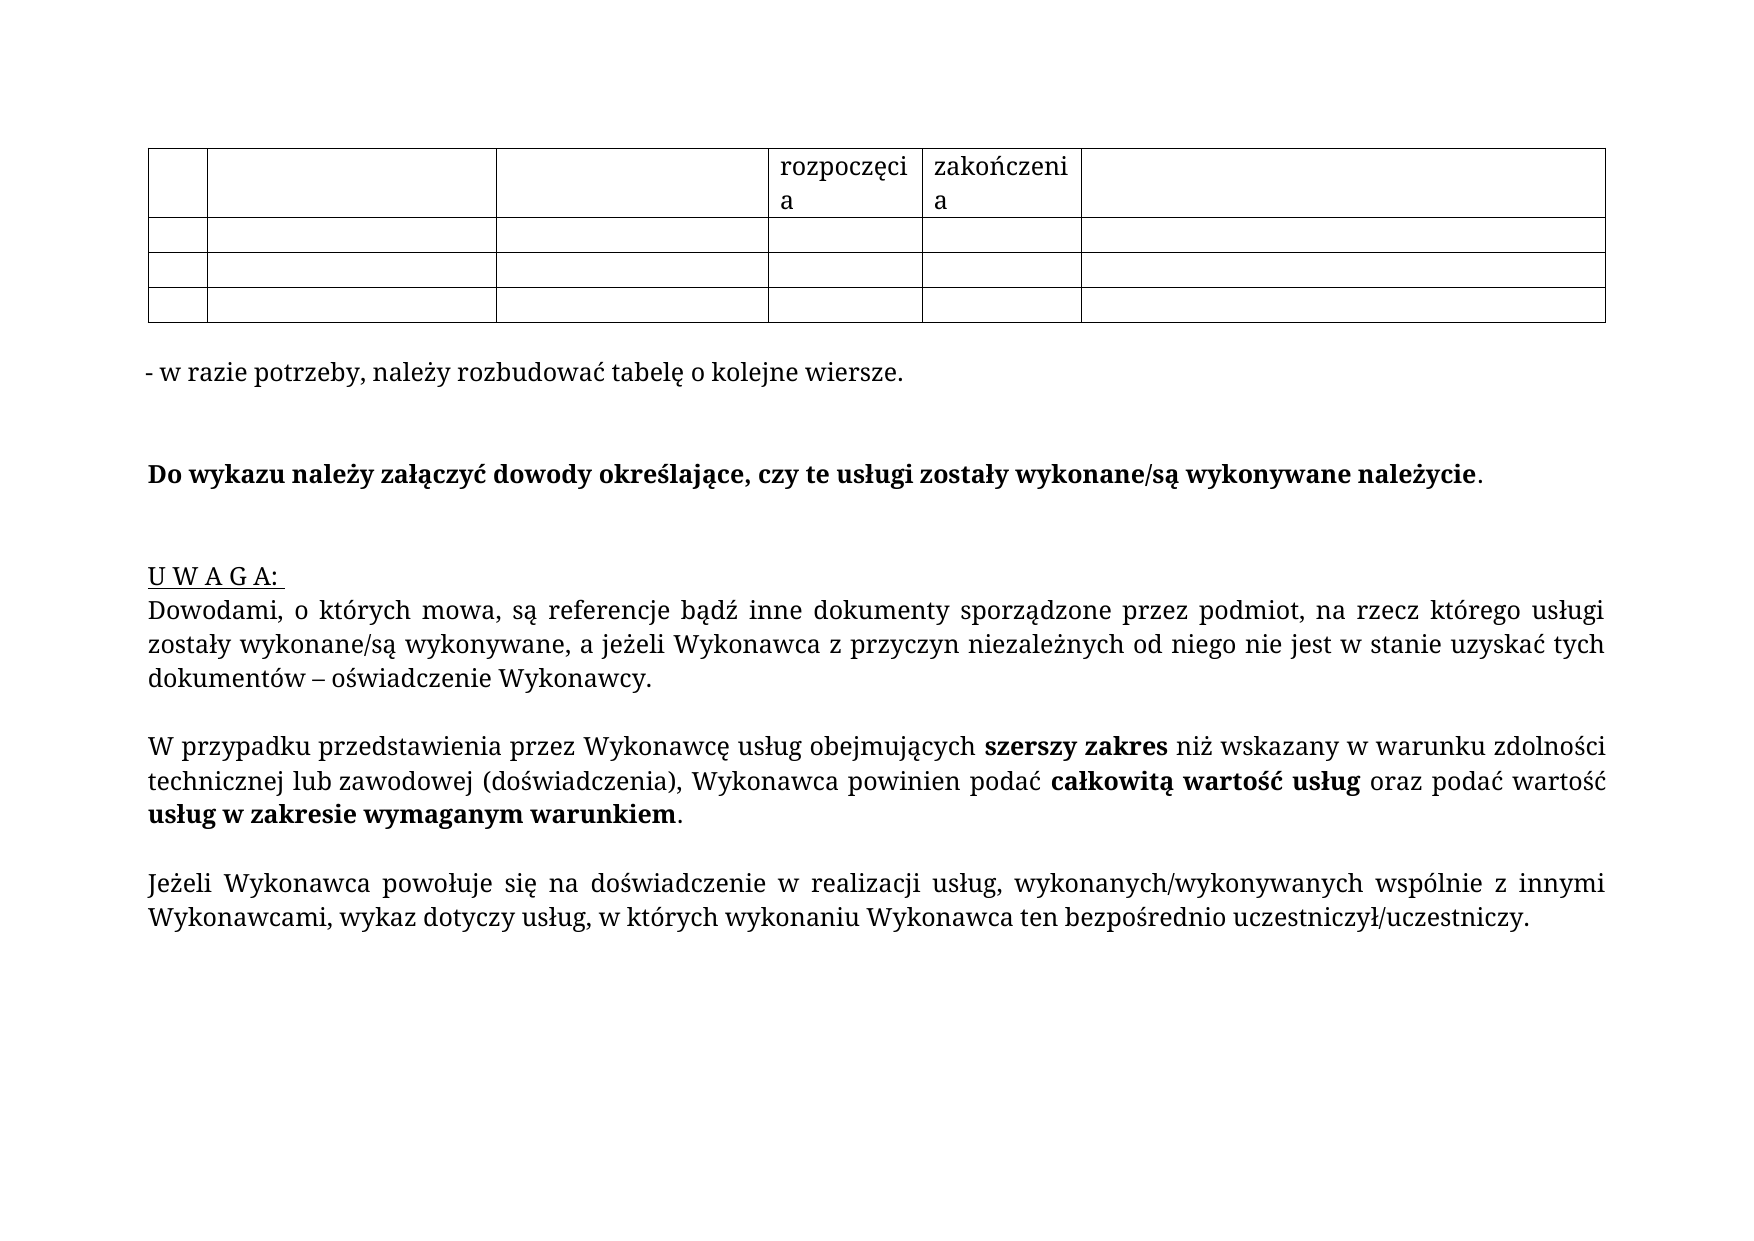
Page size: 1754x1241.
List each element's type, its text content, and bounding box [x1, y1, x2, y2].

table_cell [1082, 149, 1605, 217]
table_cell [208, 218, 496, 252]
table_cell [497, 288, 768, 322]
table_cell [208, 149, 496, 217]
table_cell [923, 253, 1081, 287]
table_cell [769, 218, 922, 252]
table_cell [923, 288, 1081, 322]
text Dowodami, o których mowa, są referencje bądź inne dokumenty sporządzone przez podmiot, na rzecz którego usługi zostały wykonane/są wykonywane, a jeżeli Wykonawca z przyczyn niezależnych od niego nie jest w stanie uzyskać tych dokumentów – oświadczenie Wykonawcy. [148, 593, 1606, 695]
table_cell [208, 288, 496, 322]
table_cell [1082, 288, 1605, 322]
table_cell [769, 288, 922, 322]
table_cell [149, 253, 207, 287]
table_cell [149, 218, 207, 252]
text Do wykazu należy załączyć dowody określające, czy te usługi zostały wykonane/są wykonywane należycie. [148, 457, 1606, 491]
table_cell [769, 253, 922, 287]
table_cell [497, 253, 768, 287]
table_cell [497, 218, 768, 252]
text W przypadku przedstawienia przez Wykonawcę usług obejmujących szerszy zakres niż wskazany w warunku zdolności technicznej lub zawodowej (doświadczenia), Wykonawca powinien podać całkowitą wartość usług oraz podać wartość usług w zakresie wymaganym warunkiem. [148, 729, 1606, 831]
text U W A G A: [148, 559, 1606, 593]
table_cell [149, 149, 207, 217]
table_cell [497, 149, 768, 217]
table_cell [208, 253, 496, 287]
table_cell [923, 218, 1081, 252]
table_cell Data zakończenia [923, 149, 1081, 217]
table_cell [1082, 253, 1605, 287]
text Jeżeli Wykonawca powołuje się na doświadczenie w realizacji usług, wykonanych/wykonywanych wspólnie z innymi Wykonawcami, wykaz dotyczy usług, w których wykonaniu Wykonawca ten bezpośrednio uczestniczył/uczestniczy. [148, 865, 1606, 933]
table_cell [149, 288, 207, 322]
table_cell [1082, 218, 1605, 252]
table_cell Data rozpoczęcia [769, 149, 922, 217]
text - w razie potrzeby, należy rozbudować tabelę o kolejne wiersze. [145, 354, 1606, 388]
